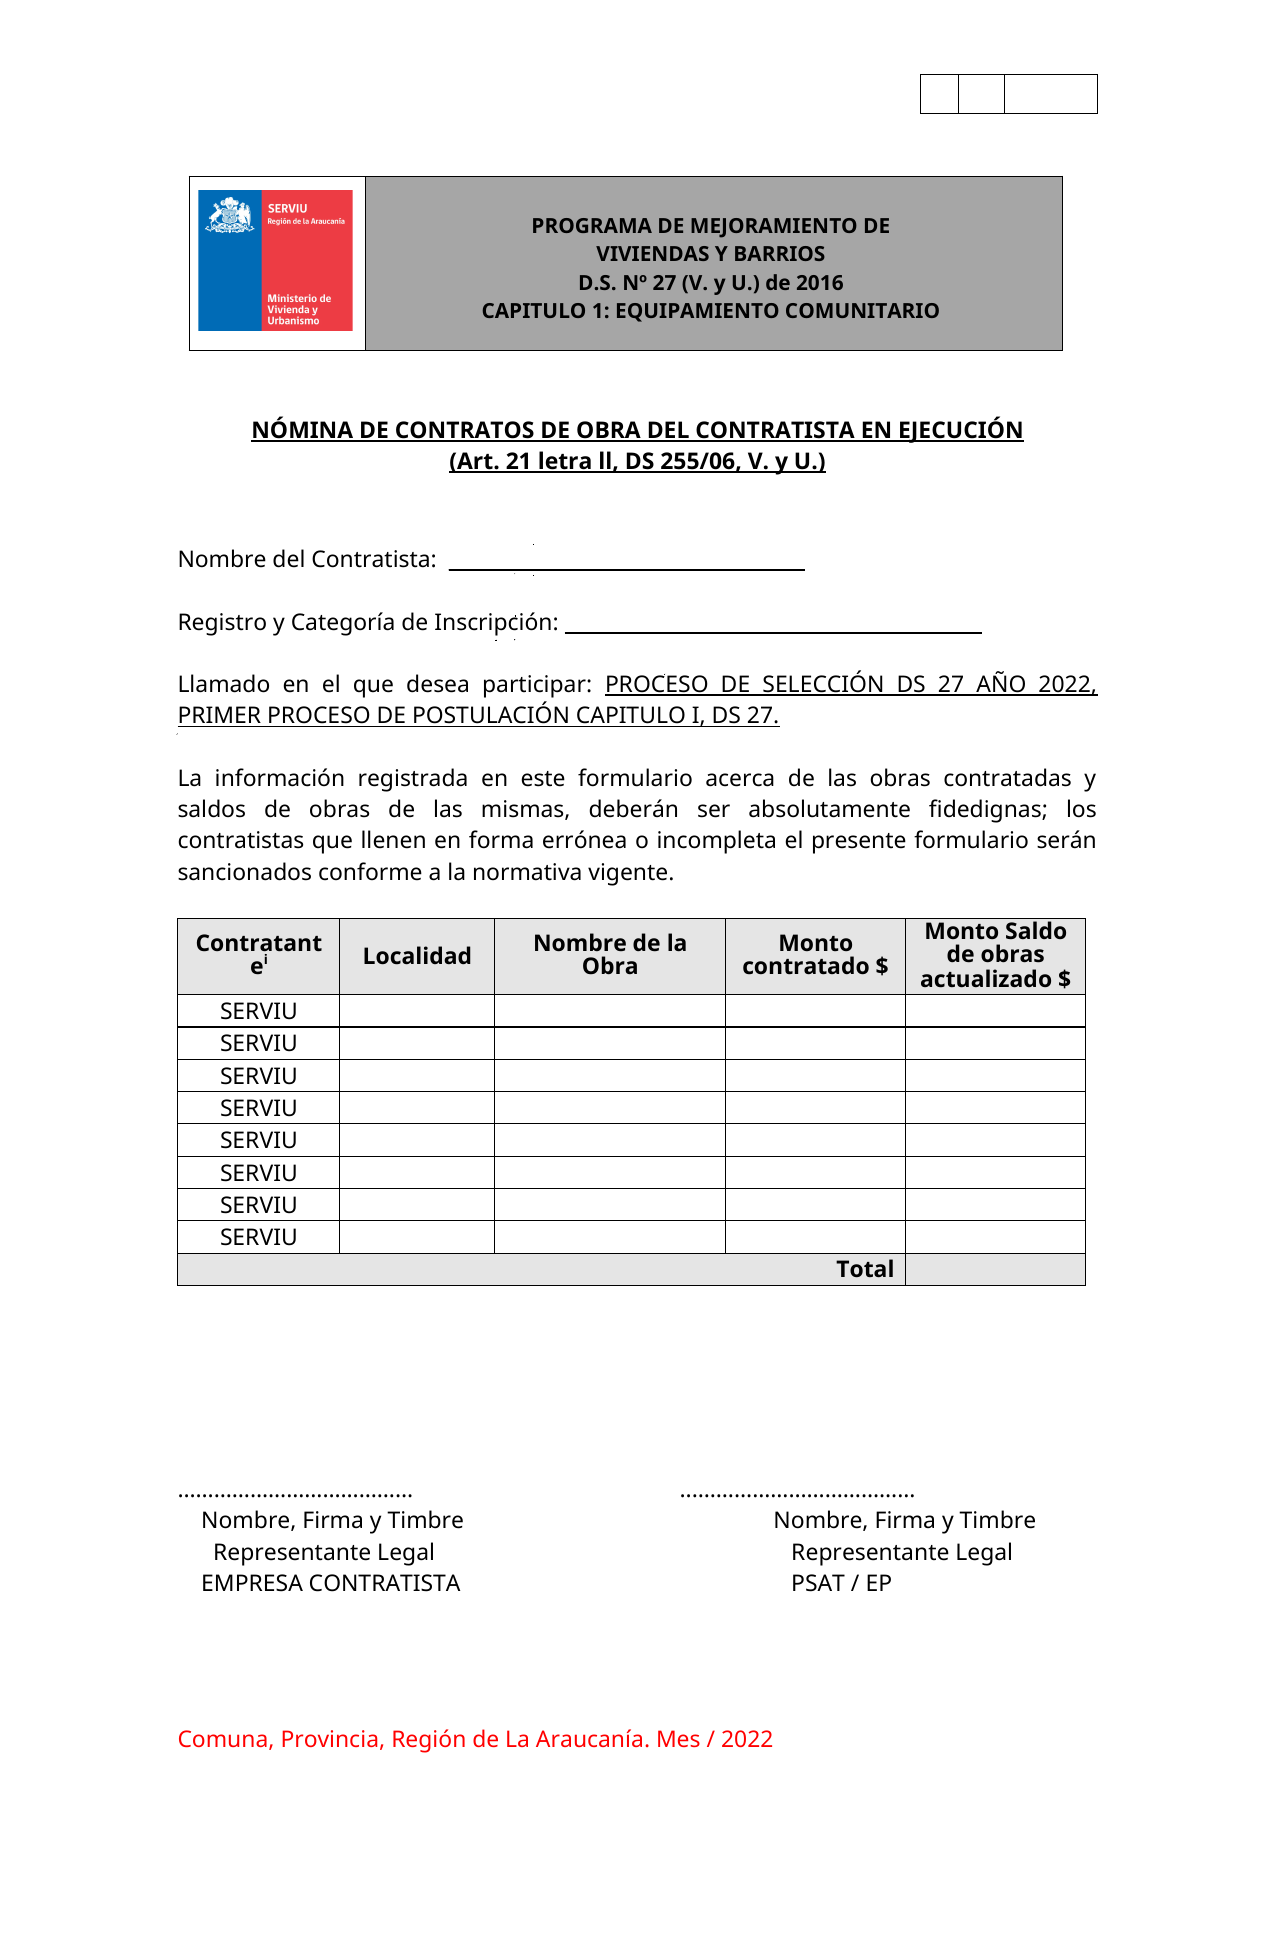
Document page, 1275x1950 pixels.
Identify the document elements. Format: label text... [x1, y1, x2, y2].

table_cell [726, 1124, 905, 1156]
table_cell [495, 1028, 725, 1059]
table_header [190, 177, 365, 350]
table_cell [906, 1157, 1085, 1188]
table_header Monto contratado $ [726, 919, 905, 994]
table_cell SERVIU [178, 1221, 339, 1252]
table_cell SERVIU [178, 1157, 339, 1188]
table_cell [495, 1092, 725, 1123]
table_cell [340, 1221, 494, 1252]
text La información registrada en este formulario acerca de las obras contratadas y saldos de obras de las mismas, deberán ser absolutamente fidedignas; los contratistas que llenen en forma errónea o incompleta el presente formulario serán sancionados conforme a la normativa vigente. [177, 762, 1098, 887]
table_header Contratante [178, 919, 339, 994]
table_cell [495, 1221, 725, 1252]
table_cell [495, 1157, 725, 1188]
table_cell [726, 1189, 905, 1220]
table_cell [906, 995, 1085, 1026]
text NÓMINA DE CONTRATOS DE OBRA DEL CONTRATISTA EN EJECUCIÓN [177, 414, 1098, 445]
text Registro y Categoría de Inscripción: _________________________________________ [177, 606, 1098, 637]
table_cell [906, 1221, 1085, 1252]
table_cell [495, 995, 725, 1026]
table_header Nombre de la Obra [495, 919, 725, 994]
table_cell [340, 1124, 494, 1156]
text Representante Legal Representante Legal [177, 1536, 1098, 1567]
text Llamado en el que desea participar: PROCESO DE SELECCIÓN DS 27 AÑO 2022, PRIMER PROCESO DE POSTULACIÓN CAPITULO I, DS 27. [177, 668, 1098, 731]
table_cell [726, 1221, 905, 1252]
table_cell [906, 1254, 1085, 1285]
picture [198, 190, 353, 331]
table_cell [726, 1028, 905, 1059]
table_cell [906, 1189, 1085, 1220]
text ………………………………… ...……………………………… [177, 1473, 1098, 1504]
text Comuna, Provincia, Región de La Araucanía. Mes / 2022 [177, 1723, 1098, 1754]
text Nombre, Firma y Timbre Nombre, Firma y Timbre [177, 1504, 1098, 1536]
table_cell SERVIU [178, 1028, 339, 1059]
table_cell [906, 1124, 1085, 1156]
table_cell SERVIU [178, 1092, 339, 1123]
table_header [366, 177, 1062, 350]
table_cell [340, 1157, 494, 1188]
table_cell [495, 1124, 725, 1156]
text EMPRESA CONTRATISTA PSAT / EP [177, 1567, 1098, 1598]
table_cell Total [178, 1254, 905, 1285]
table_cell SERVIU [178, 995, 339, 1026]
table_cell [906, 1092, 1085, 1123]
table_cell SERVIU [178, 1189, 339, 1220]
table_header Monto Saldo de obras actualizado $ [906, 919, 1085, 994]
table_cell [340, 1189, 494, 1220]
table_cell [495, 1189, 725, 1220]
table_cell [726, 1060, 905, 1091]
table_cell [340, 1028, 494, 1059]
table_cell [906, 1028, 1085, 1059]
table_cell [906, 1060, 1085, 1091]
table_cell [726, 1157, 905, 1188]
table_cell [340, 1092, 494, 1123]
text (Art. 21 letra ll, DS 255/06, V. y U.) [177, 445, 1098, 476]
table_cell [340, 995, 494, 1026]
table_cell [726, 995, 905, 1026]
table_cell [726, 1092, 905, 1123]
table_cell SERVIU [178, 1060, 339, 1091]
table_cell [340, 1060, 494, 1091]
text Nombre del Contratista: ___________________________________ [177, 543, 1098, 574]
table_cell SERVIU [178, 1124, 339, 1156]
table_header Localidad [340, 919, 494, 994]
table_cell [495, 1060, 725, 1091]
